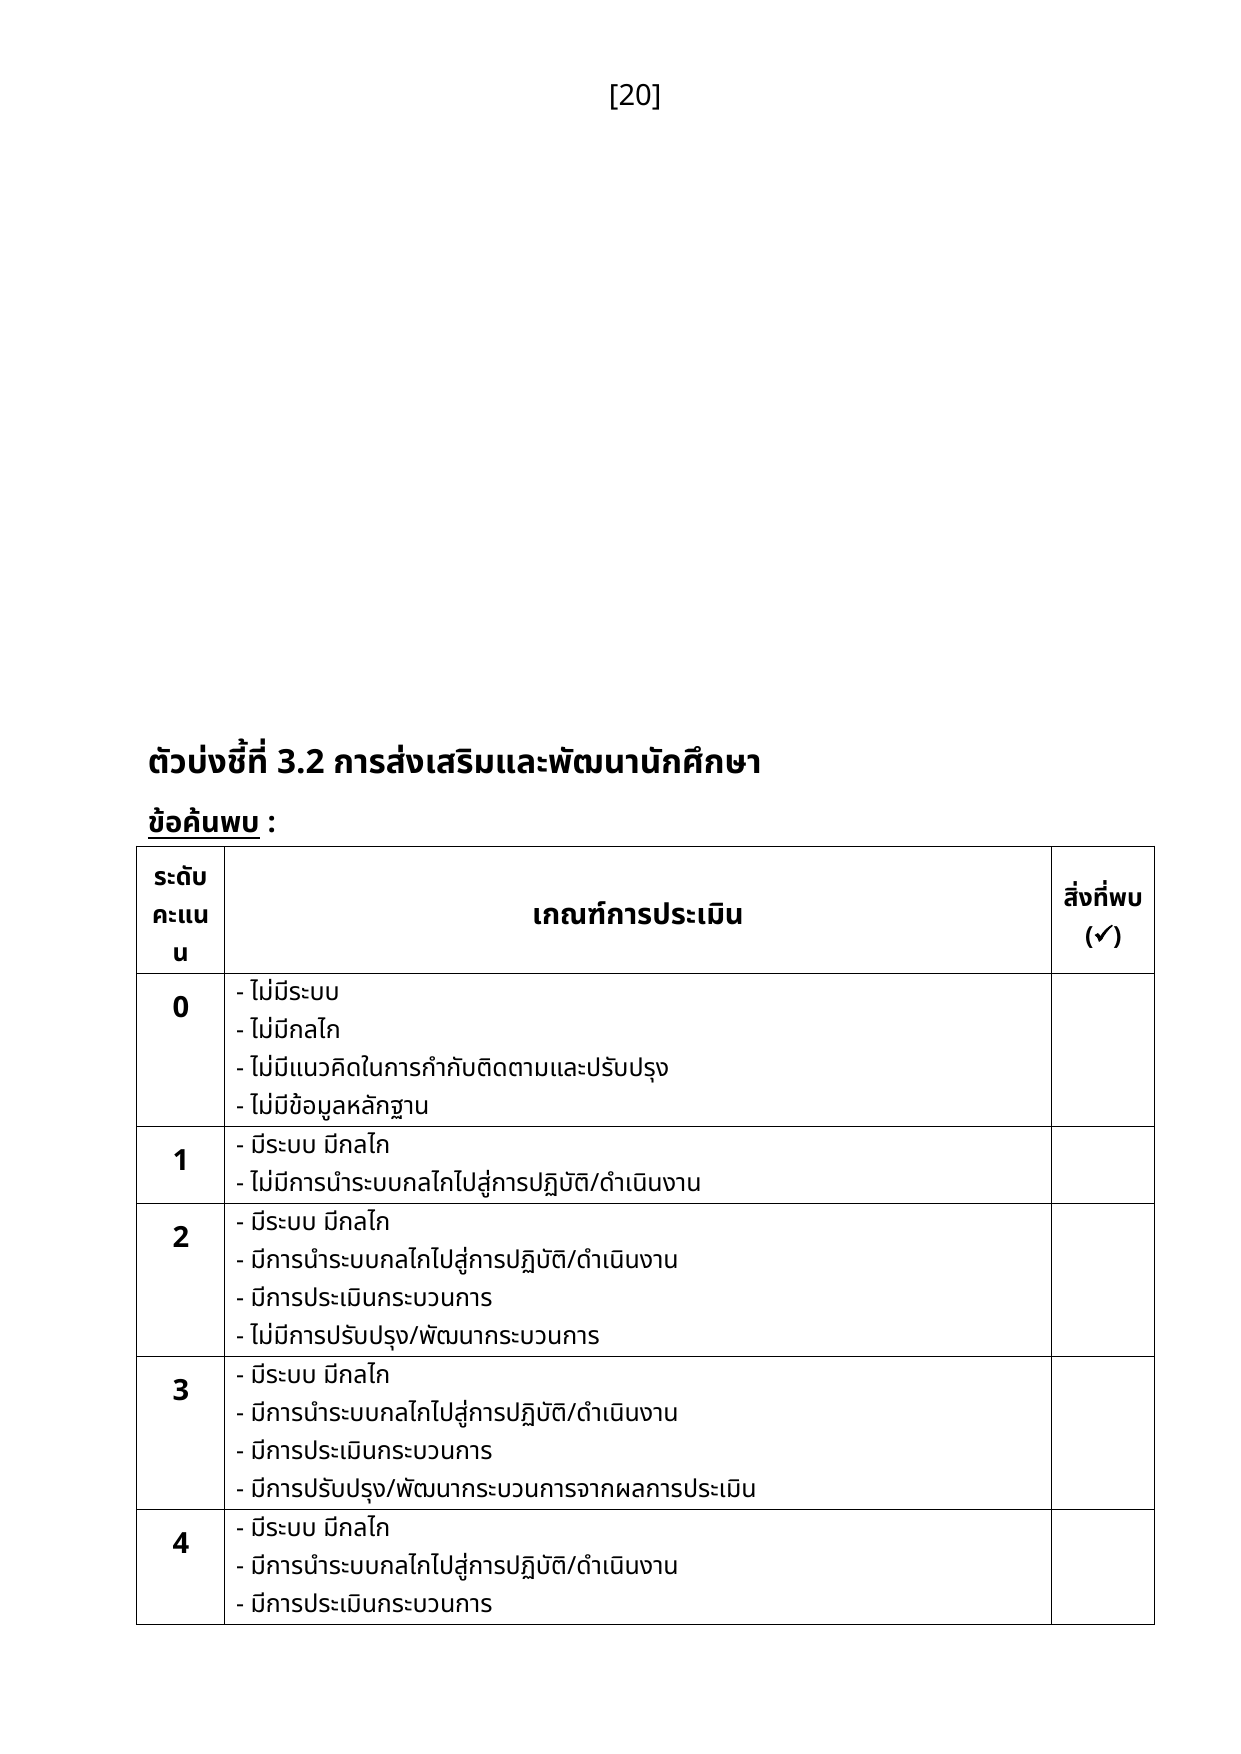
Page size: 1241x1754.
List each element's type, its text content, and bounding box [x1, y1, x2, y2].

table_cell 3 [137, 1357, 224, 1509]
table_cell - มีระบบ มีกลไก - มีการนำระบบกลไกไปสู่การปฏิบัติ/ดำเนินงาน - มีการประเมินกระบวนการ - มีการปรับปรุง/พัฒนากระบวนการจากผลการประเมิน [225, 1357, 1051, 1509]
table_cell [1052, 1510, 1154, 1624]
table_header ระดับคะแนน [137, 847, 224, 972]
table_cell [225, 1510, 1051, 1624]
table_cell - มีระบบ มีกลไก - มีการนำระบบกลไกไปสู่การปฏิบัติ/ดำเนินงาน - มีการประเมินกระบวนการ - ไม่มีการปรับปรุง/พัฒนากระบวนการ [225, 1204, 1051, 1356]
text ตัวบ่งชี้ที่ 3.2 การส่งเสริมและพัฒนานักศึกษา [148, 738, 1122, 789]
table_header เกณฑ์การประเมิน [225, 847, 1051, 972]
table_cell - ไม่มีระบบ - ไม่มีกลไก - ไม่มีแนวคิดในการกำกับติดตามและปรับปรุง - ไม่มีข้อมูลหลักฐาน [225, 974, 1051, 1126]
table_header สิ่งที่พบ () [1052, 847, 1154, 972]
text ข้อค้นพบ : [148, 801, 1122, 846]
table_cell [1052, 1204, 1154, 1356]
table_cell 2 [137, 1204, 224, 1356]
table_cell [1052, 1357, 1154, 1509]
table_cell [1052, 974, 1154, 1126]
table_cell 0 [137, 974, 224, 1126]
table_cell - มีระบบ มีกลไก - ไม่มีการนำระบบกลไกไปสู่การปฏิบัติ/ดำเนินงาน [225, 1127, 1051, 1203]
table_cell 4 [137, 1510, 224, 1624]
table_cell 1 [137, 1127, 224, 1203]
table_cell [1052, 1127, 1154, 1203]
